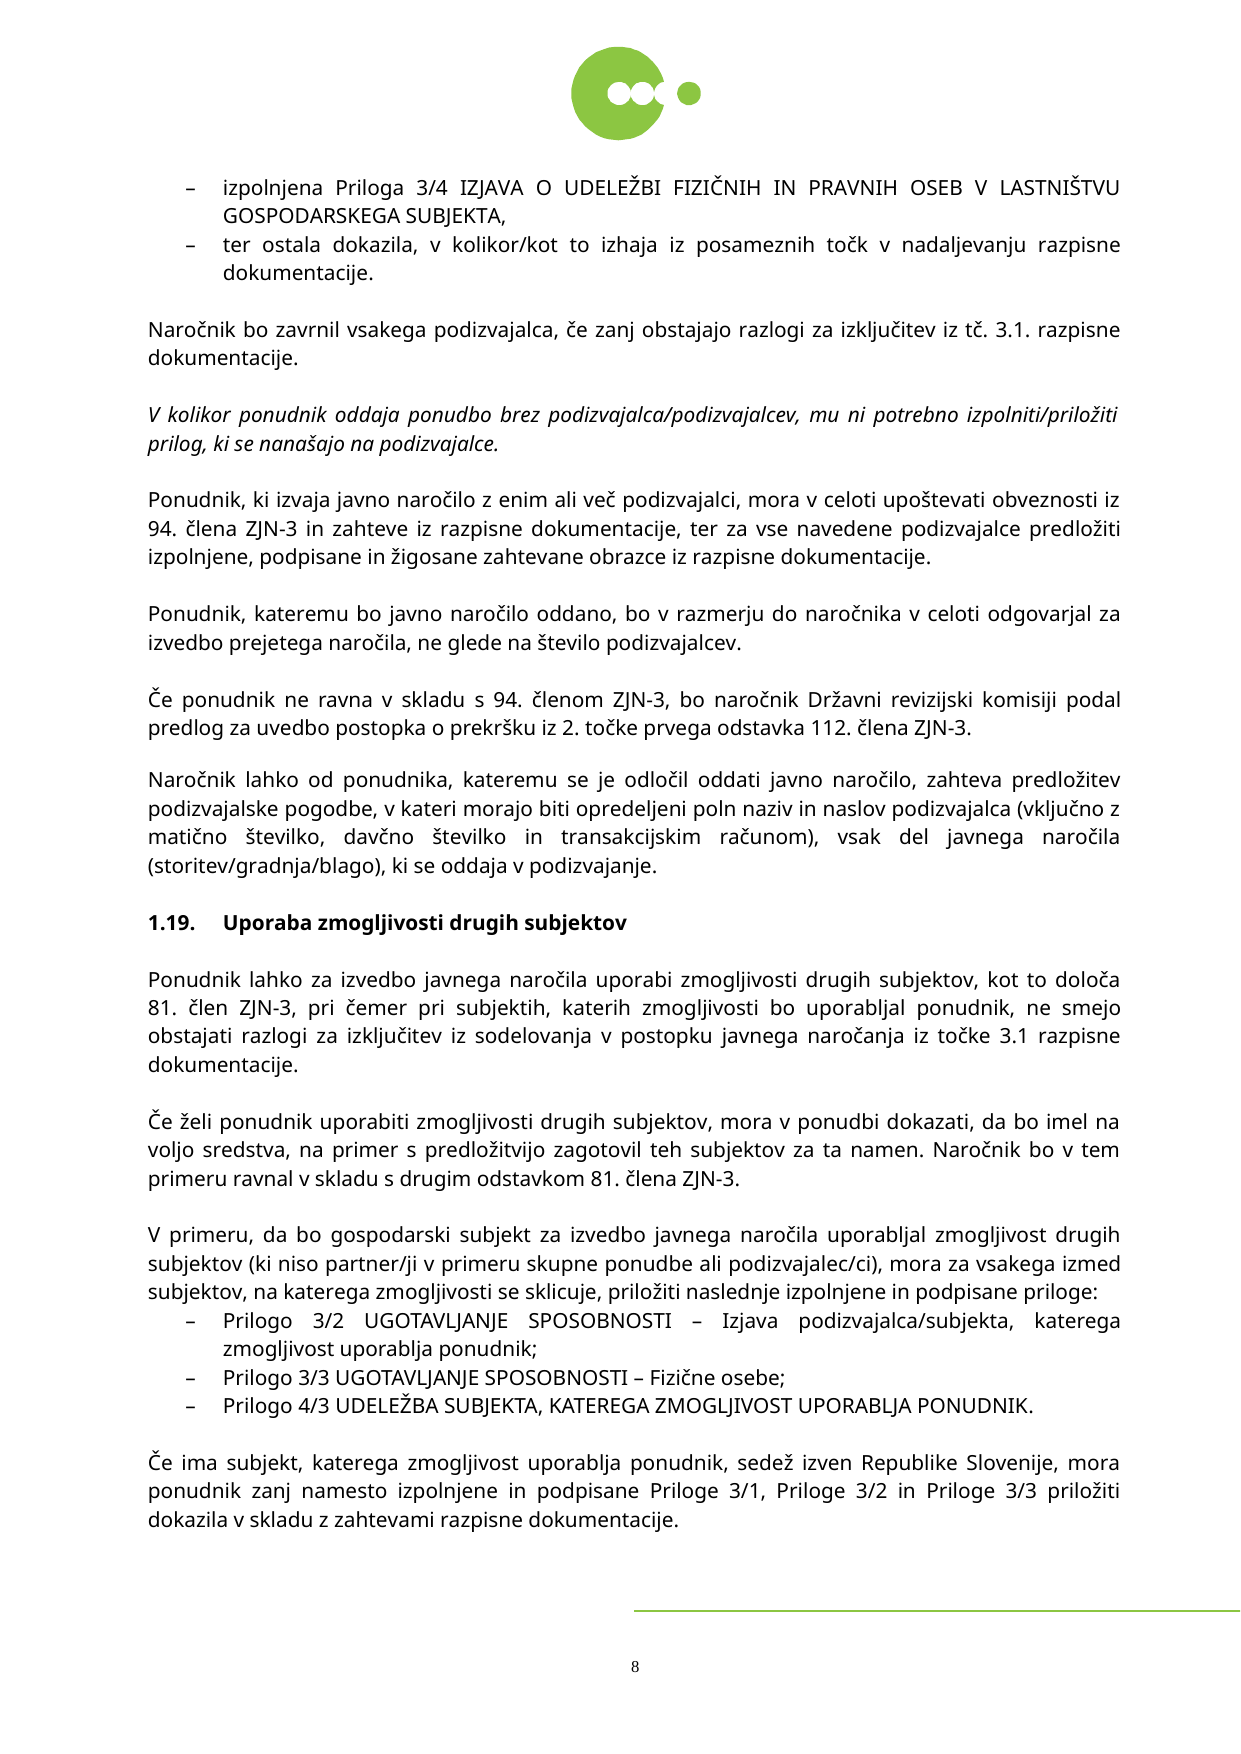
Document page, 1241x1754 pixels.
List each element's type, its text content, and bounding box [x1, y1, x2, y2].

list Prilogo 3/3 UGOTAVLJANJE SPOSOBNOSTI – Fizične osebe; [185, 1363, 1122, 1391]
text Naročnik lahko od ponudnika, kateremu se je odločil oddati javno naročilo, zahteva predložitev podizvajalske pogodbe, v kateri morajo biti opredeljeni poln naziv in naslov podizvajalca (vključno z matično številko, davčno številko in transakcijskim računom), vsak del javnega naročila (storitev/gradnja/blago), ki se oddaja v podizvajanje. [148, 766, 1122, 879]
list izpolnjena Priloga 3/4 IZJAVA O UDELEŽBI FIZIČNIH IN PRAVNIH OSEB V LASTNIŠTVU GOSPODARSKEGA SUBJEKTA, [185, 173, 1122, 230]
text V primeru, da bo gospodarski subjekt za izvedbo javnega naročila uporabljal zmogljivost drugih subjektov (ki niso partner/ji v primeru skupne ponudbe ali podizvajalec/ci), mora za vsakega izmed subjektov, na katerega zmogljivosti se sklicuje, priložiti naslednje izpolnjene in podpisane priloge: [148, 1221, 1122, 1306]
list Če ponudnik ne ravna v skladu s 94. členom ZJN-3, bo naročnik Državni revizijski komisiji podal predlog za uvedbo postopka o prekršku iz 2. točke prvega odstavka 112. člena ZJN-3. [148, 685, 1122, 742]
text Če ima subjekt, katerega zmogljivost uporablja ponudnik, sedež izven Republike Slovenije, mora ponudnik zanj namesto izpolnjene in podpisane Priloge 3/1, Priloge 3/2 in Priloge 3/3 priložiti dokazila v skladu z zahtevami razpisne dokumentacije. [148, 1448, 1122, 1533]
text Ponudnik lahko za izvedbo javnega naročila uporabi zmogljivosti drugih subjektov, kot to določa 81. člen ZJN-3, pri čemer pri subjektih, katerih zmogljivosti bo uporabljal ponudnik, ne smejo obstajati razlogi za izključitev iz sodelovanja v postopku javnega naročanja iz točke 3.1 razpisne dokumentacije. [148, 965, 1122, 1078]
text Če želi ponudnik uporabiti zmogljivosti drugih subjektov, mora v ponudbi dokazati, da bo imel na voljo sredstva, na primer s predložitvijo zagotovil teh subjektov za ta namen. Naročnik bo v tem primeru ravnal v skladu s drugim odstavkom 81. člena ZJN-3. [148, 1107, 1122, 1192]
list Uporaba zmogljivosti drugih subjektov [148, 908, 1122, 936]
text Naročnik bo zavrnil vsakega podizvajalca, če zanj obstajajo razlogi za izključitev iz tč. 3.1. razpisne dokumentacije. [148, 315, 1122, 372]
list ter ostala dokazila, v kolikor/kot to izhaja iz posameznih točk v nadaljevanju razpisne dokumentacije. [185, 230, 1122, 287]
text Ponudnik, kateremu bo javno naročilo oddano, bo v razmerju do naročnika v celoti odgovarjal za izvedbo prejetega naročila, ne glede na število podizvajalcev. [148, 599, 1122, 656]
list Prilogo 3/2 UGOTAVLJANJE SPOSOBNOSTI – Izjava podizvajalca/subjekta, katerega zmogljivost uporablja ponudnik; [185, 1306, 1122, 1363]
list Prilogo 4/3 UDELEŽBA SUBJEKTA, KATEREGA ZMOGLJIVOST UPORABLJA PONUDNIK. [185, 1391, 1122, 1420]
text Ponudnik, ki izvaja javno naročilo z enim ali več podizvajalci, mora v celoti upoštevati obveznosti iz 94. člena ZJN-3 in zahteve iz razpisne dokumentacije, ter za vse navedene podizvajalce predložiti izpolnjene, podpisane in žigosane zahtevane obrazce iz razpisne dokumentacije. [148, 486, 1122, 571]
text V kolikor ponudnik oddaja ponudbo brez podizvajalca/podizvajalcev, mu ni potrebno izpolniti/priložiti prilog, ki se nanašajo na podizvajalce. [148, 400, 1122, 457]
